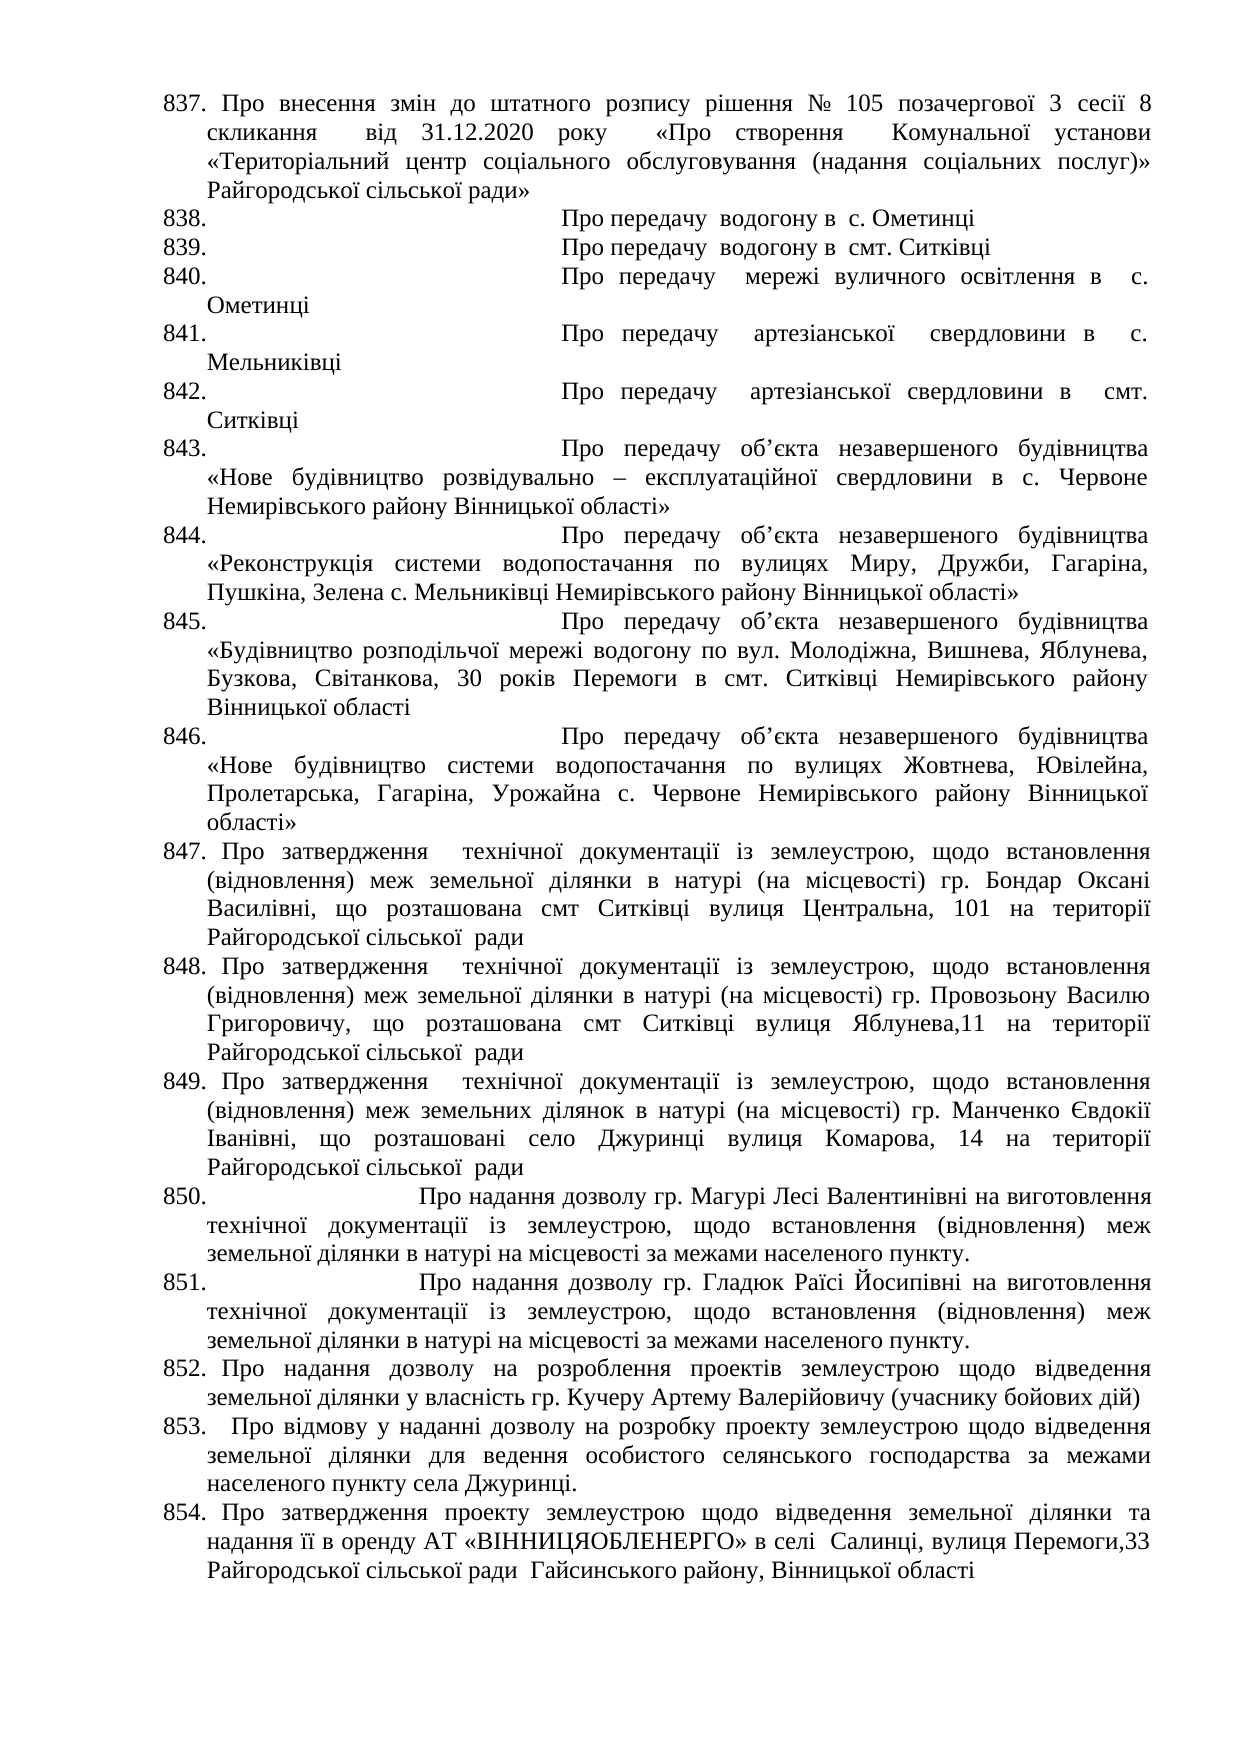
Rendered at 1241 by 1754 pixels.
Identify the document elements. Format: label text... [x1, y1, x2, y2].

list Про надання дозволу на розроблення проектів землеустрою щодо відведення земельної ділянки у власність гр. Кучеру Артему Валерійовичу (учаснику бойових дій) [163, 1353, 1152, 1411]
list Про передачу артезіанської свердловини в смт. Ситківці [163, 376, 1149, 433]
list Про відмову у наданні дозволу на розробку проекту землеустрою щодо відведення земельної ділянки для ведення особистого селянського господарства за межами населеного пункту села Джуринці. [163, 1411, 1152, 1497]
list Про передачу мережі вуличного освітлення в с. Ометинці [163, 261, 1149, 318]
list Про передачу об’єкта незавершеного будівництва «Будівництво розподільчої мережі водогону по вул. Молодіжна, Вишнева, Яблунева, Бузкова, Світанкова, 30 років Перемоги в смт. Ситківці Немирівського району Вінницької області [163, 606, 1149, 721]
list Про затвердження технічної документації із землеустрою, щодо встановлення (відновлення) меж земельних ділянок в натурі (на місцевості) гр. Манченко Євдокії Іванівні, що розташовані село Джуринці вулиця Комарова, 14 на території Райгородської сільської ради [163, 1066, 1152, 1181]
list Про передачу водогону в с. Ометинці [163, 203, 1149, 232]
list Про надання дозволу гр. Магурі Лесі Валентинівні на виготовлення технічної документації із землеустрою, щодо встановлення (відновлення) меж земельної ділянки в натурі на місцевості за межами населеного пункту. [163, 1181, 1152, 1267]
list Про передачу об’єкта незавершеного будівництва «Нове будівництво розвідувально – експлуатаційної свердловини в с. Червоне Немирівського району Вінницької області» [163, 433, 1149, 520]
list Про затвердження проекту землеустрою щодо відведення земельної ділянки та надання її в оренду АТ «ВІННИЦЯОБЛЕНЕРГО» в селі Салинці, вулиця Перемоги,33 Райгородської сільської ради Гайсинського району, Вінницької області [163, 1497, 1152, 1583]
list Про затвердження технічної документації із землеустрою, щодо встановлення (відновлення) меж земельної ділянки в натурі (на місцевості) гр. Провозьону Василю Григоровичу, що розташована смт Ситківці вулиця Яблунева,11 на території Райгородської сільської ради [163, 951, 1152, 1066]
list Про надання дозволу гр. Гладюк Раїсі Йосипівні на виготовлення технічної документації із землеустрою, щодо встановлення (відновлення) меж земельної ділянки в натурі на місцевості за межами населеного пункту. [163, 1267, 1152, 1353]
list Про передачу об’єкта незавершеного будівництва «Реконструкція системи водопостачання по вулицях Миру, Дружби, Гагаріна, Пушкіна, Зелена с. Мельниківці Немирівського району Вінницької області» [163, 520, 1149, 606]
list Про передачу водогону в смт. Ситківці [163, 232, 1149, 261]
list Про передачу об’єкта незавершеного будівництва «Нове будівництво системи водопостачання по вулицях Жовтнева, Ювілейна, Пролетарська, Гагаріна, Урожайна с. Червоне Немирівського району Вінницької області» [163, 721, 1149, 836]
list Про внесення змін до штатного розпису рішення № 105 позачергової 3 cесії 8 скликання від 31.12.2020 року «Про створення Комунальної установи «Територіальний центр соціального обслуговування (надання соціальних послуг)» Райгородської сільської ради» [163, 88, 1152, 203]
list Про затвердження технічної документації із землеустрою, щодо встановлення (відновлення) меж земельної ділянки в натурі (на місцевості) гр. Бондар Оксані Василівні, що розташована смт Ситківці вулиця Центральна, 101 на території Райгородської сільської ради [163, 836, 1152, 951]
list Про передачу артезіанської свердловини в с. Мельниківці [163, 318, 1149, 376]
